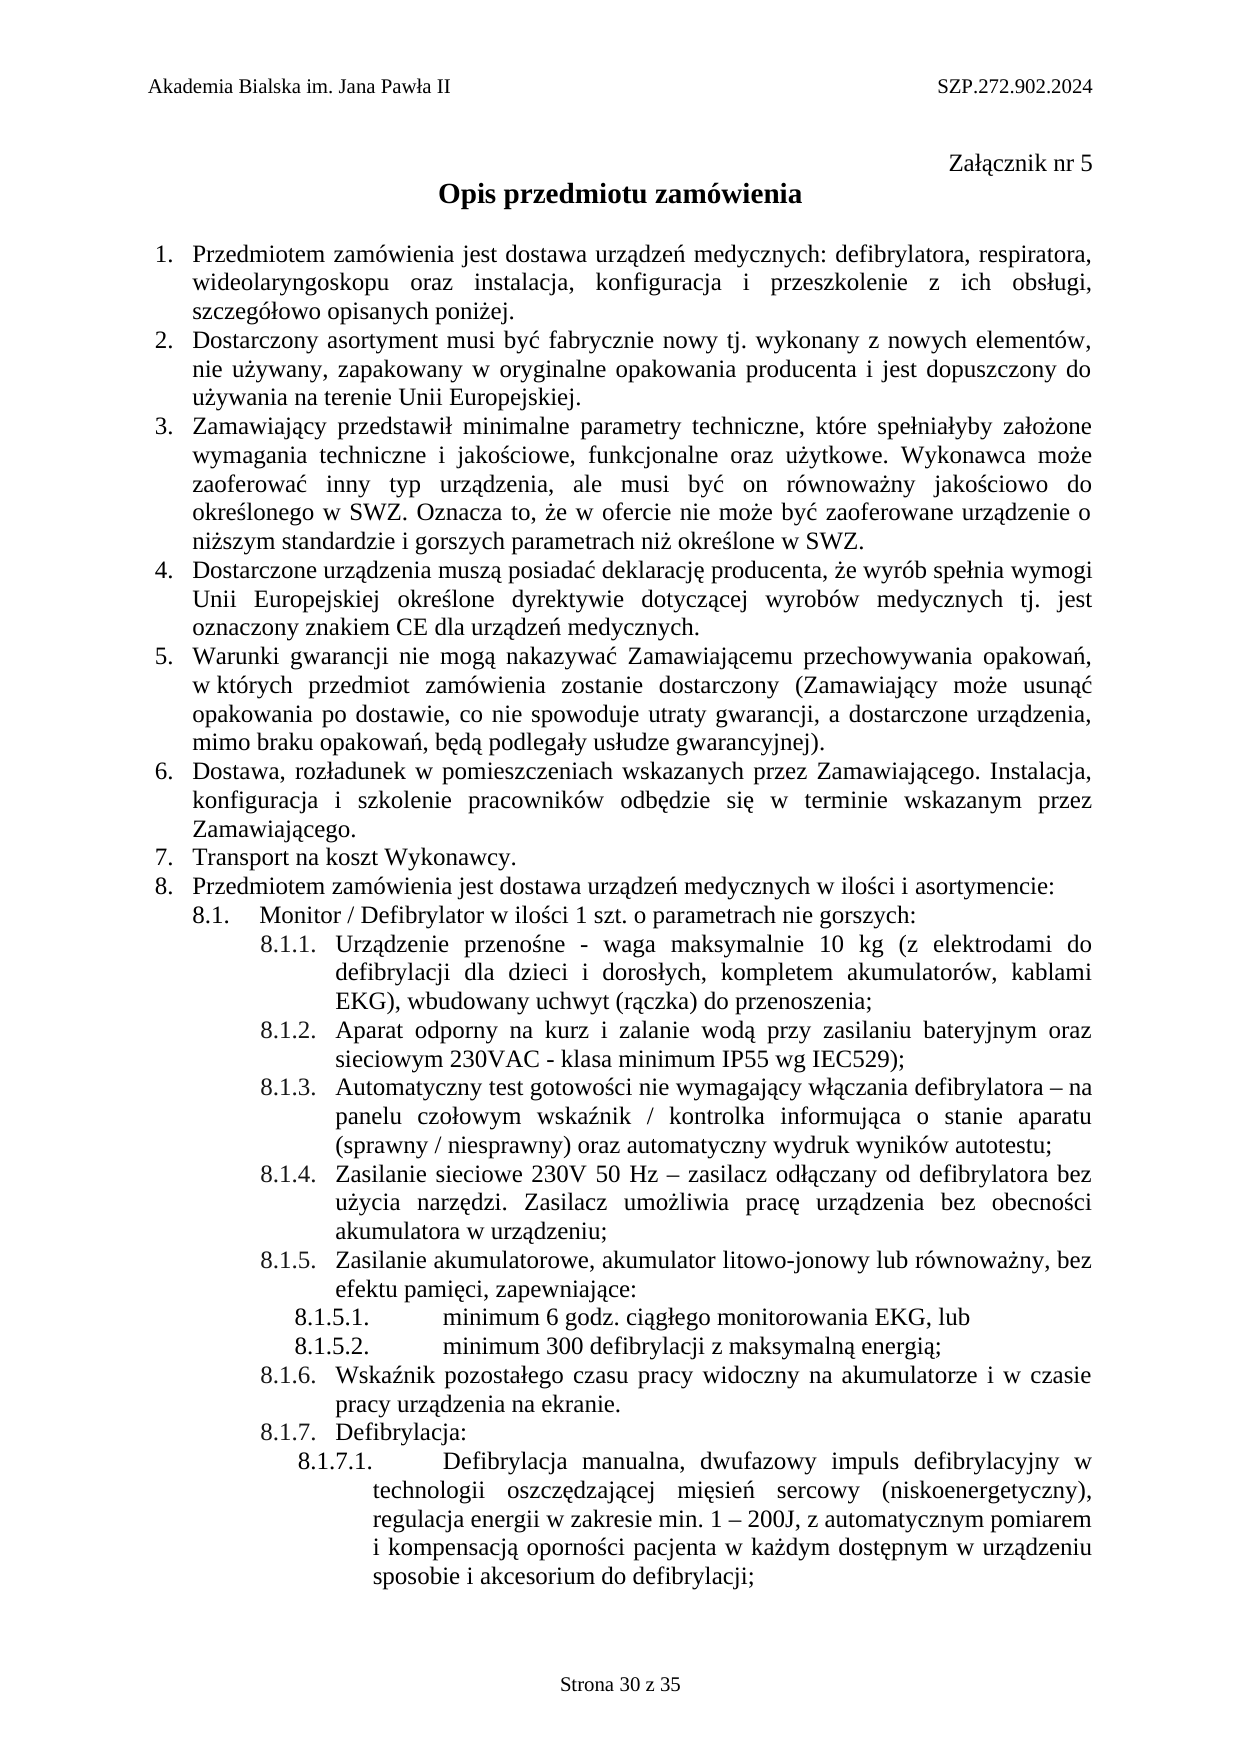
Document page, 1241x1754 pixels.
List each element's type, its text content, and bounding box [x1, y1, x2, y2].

list Warunki gwarancji nie mogą nakazywać Zamawiającemu przechowywania opakowań, w których przedmiot zamówienia zostanie dostarczony (Zamawiający może usunąć opakowania po dostawie, co nie spowoduje utraty gwarancji, a dostarczone urządzenia, mimo braku opakowań, będą podlegały usłudze gwarancyjnej). [154, 641, 1093, 756]
list Transport na koszt Wykonawcy. [154, 842, 1093, 871]
list Aparat odporny na kurz i zalanie wodą przy zasilaniu bateryjnym oraz sieciowym 230VAC - klasa minimum IP55 wg IEC529); [260, 1015, 1093, 1072]
list Zamawiający przedstawił minimalne parametry techniczne, które spełniałyby założone wymagania techniczne i jakościowe, funkcjonalne oraz użytkowe. Wykonawca może zaoferować inny typ urządzenia, ale musi być on równoważny jakościowo do określonego w SWZ. Oznacza to, że w ofercie nie może być zaoferowane urządzenie o niższym standardzie i gorszych parametrach niż określone w SWZ. [154, 411, 1093, 555]
list Dostawa, rozładunek w pomieszczeniach wskazanych przez Zamawiającego. Instalacja, konfiguracja i szkolenie pracowników odbędzie się w terminie wskazanym przez Zamawiającego. [154, 756, 1093, 842]
list Przedmiotem zamówienia jest dostawa urządzeń medycznych: defibrylatora, respiratora, wideolaryngoskopu oraz instalacja, konfiguracja i przeszkolenie z ich obsługi, szczegółowo opisanych poniżej. [154, 239, 1093, 325]
list Dostarczone urządzenia muszą posiadać deklarację producenta, że wyrób spełnia wymogi Unii Europejskiej określone dyrektywie dotyczącej wyrobów medycznych tj. jest oznaczony znakiem CE dla urządzeń medycznych. [154, 555, 1093, 641]
list Automatyczny test gotowości nie wymagający włączania defibrylatora – na panelu czołowym wskaźnik / kontrolka informująca o stanie aparatu (sprawny / niesprawny) oraz automatyczny wydruk wyników autotestu; [260, 1072, 1093, 1159]
list minimum 300 defibrylacji z maksymalną energią; [294, 1331, 1093, 1360]
list Dostarczony asortyment musi być fabrycznie nowy tj. wykonany z nowych elementów, nie używany, zapakowany w oryginalne opakowania producenta i jest dopuszczony do używania na terenie Unii Europejskiej. [154, 325, 1093, 411]
list Przedmiotem zamówienia jest dostawa urządzeń medycznych w ilości i asortymencie: [154, 871, 1093, 900]
list Wskaźnik pozostałego czasu pracy widoczny na akumulatorze i w czasie pracy urządzenia na ekranie. [260, 1360, 1093, 1417]
text Załącznik nr 5 [148, 148, 1093, 176]
list Zasilanie akumulatorowe, akumulator litowo-jonowy lub równoważny, bez efektu pamięci, zapewniające: [260, 1245, 1093, 1302]
list Urządzenie przenośne - waga maksymalnie 10 kg (z elektrodami do defibrylacji dla dzieci i dorosłych, kompletem akumulatorów, kablami EKG), wbudowany uchwyt (rączka) do przenoszenia; [260, 929, 1093, 1015]
list Zasilanie sieciowe 230V 50 Hz – zasilacz odłączany od defibrylatora bez użycia narzędzi. Zasilacz umożliwia pracę urządzenia bez obecności akumulatora w urządzeniu; [260, 1159, 1093, 1245]
text Opis przedmiotu zamówienia [148, 176, 1093, 210]
list minimum 6 godz. ciągłego monitorowania EKG, lub [294, 1302, 1093, 1331]
list Monitor / Defibrylator w ilości 1 szt. o parametrach nie gorszych: [192, 900, 1093, 929]
list Defibrylacja manualna, dwufazowy impuls defibrylacyjny w technologii oszczędzającej mięsień sercowy (niskoenergetyczny), regulacja energii w zakresie min. 1 – 200J, z automatycznym pomiarem i kompensacją oporności pacjenta w każdym dostępnym w urządzeniu sposobie i akcesorium do defibrylacji; [298, 1446, 1093, 1590]
list Defibrylacja: [260, 1417, 1093, 1446]
